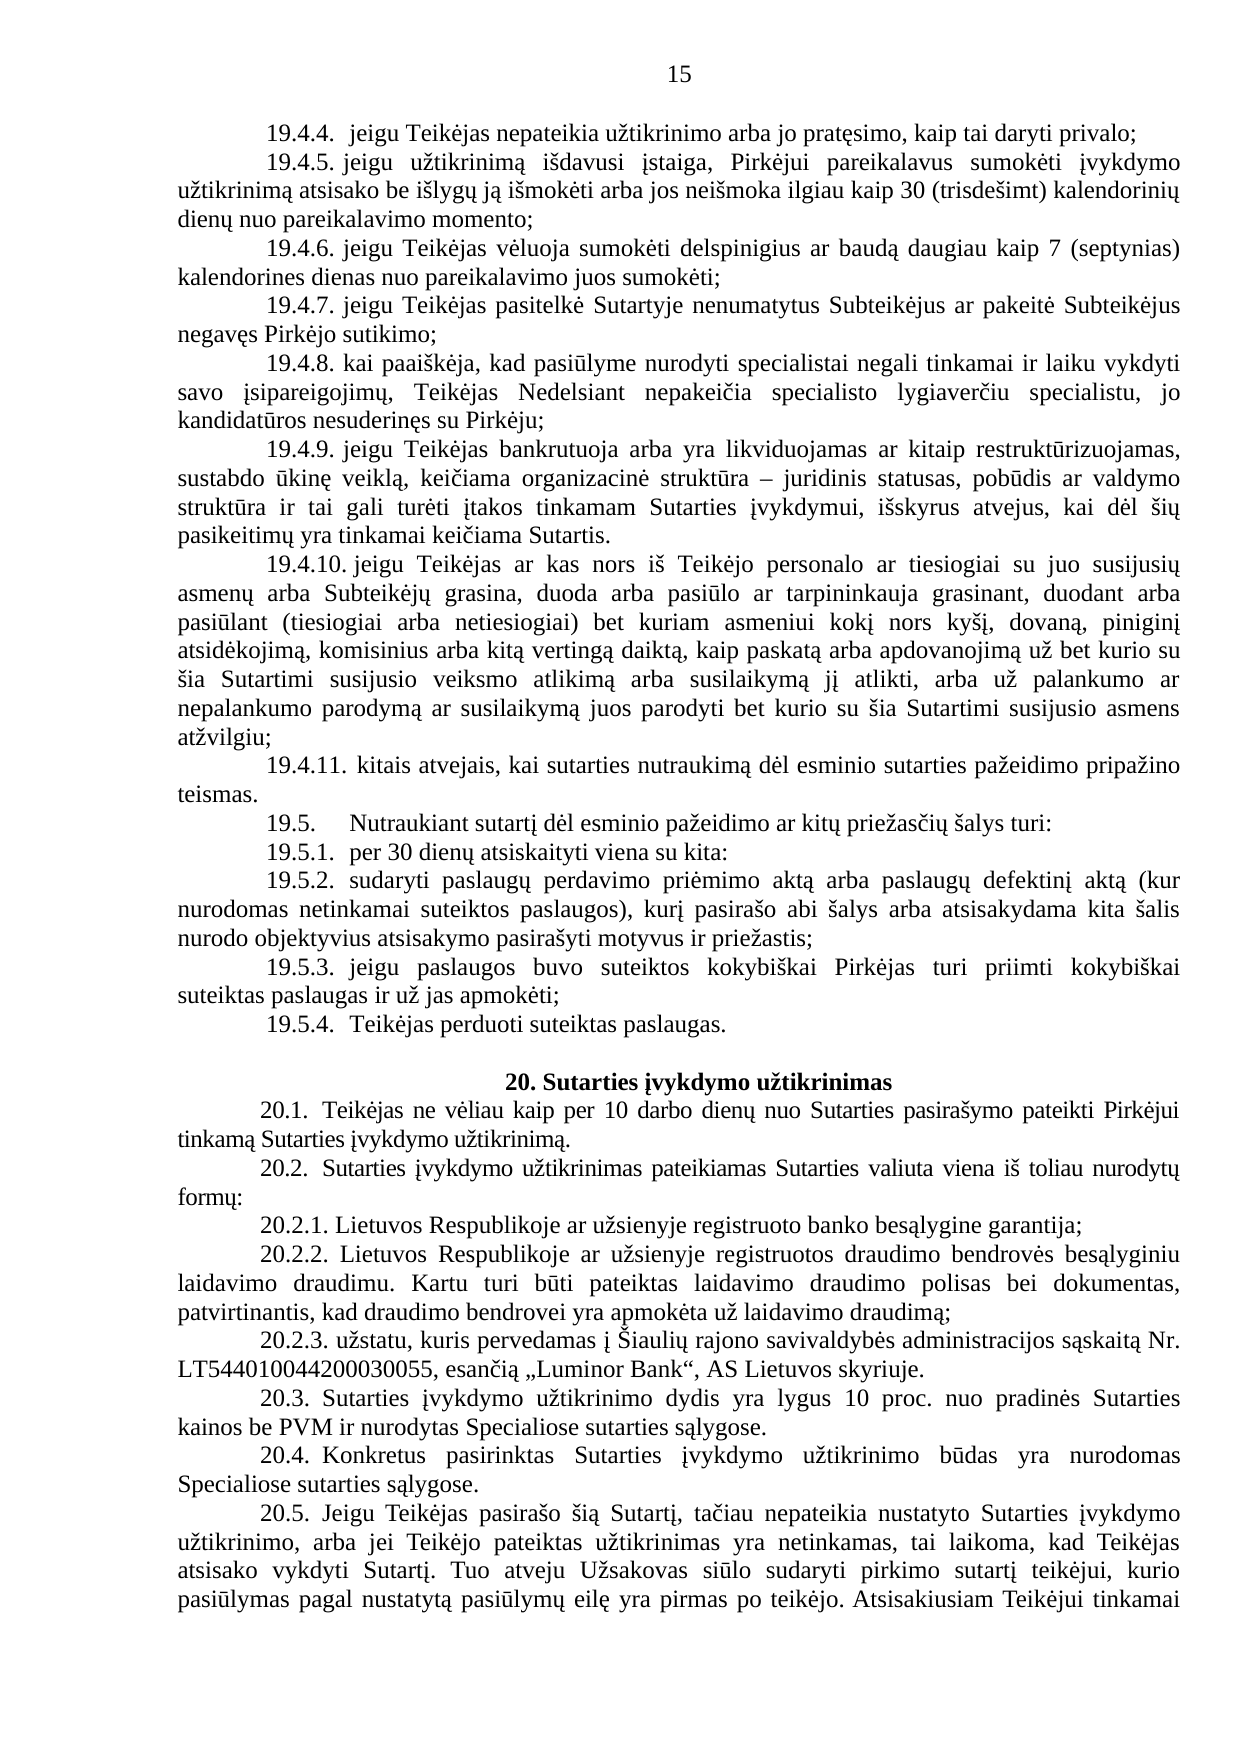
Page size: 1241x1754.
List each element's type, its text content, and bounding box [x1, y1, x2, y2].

list Lietuvos Respublikoje ar užsienyje registruoto banko besąlygine garantija; [177, 1211, 1181, 1239]
list per 30 dienų atsiskaityti viena su kita: [177, 837, 1181, 866]
list Sutarties įvykdymo užtikrinimas pateikiamas Sutarties valiuta viena iš toliau nurodytų formų: [177, 1153, 1181, 1211]
list Sutarties įvykdymo užtikrinimas [216, 1067, 1181, 1096]
list Teikėjas perduoti suteiktas paslaugas. [177, 1009, 1181, 1038]
list Nutraukiant sutartį dėl esminio pažeidimo ar kitų priežasčių šalys turi: [177, 808, 1181, 837]
list Lietuvos Respublikoje ar užsienyje registruotos draudimo bendrovės besąlyginiu laidavimo draudimu. Kartu turi būti pateiktas laidavimo draudimo polisas bei dokumentas, patvirtinantis, kad draudimo bendrovei yra apmokėta už laidavimo draudimą; [177, 1239, 1181, 1326]
list sudaryti paslaugų perdavimo priėmimo aktą arba paslaugų defektinį aktą (kur nurodomas netinkamai suteiktos paslaugos), kurį pasirašo abi šalys arba atsisakydama kita šalis nurodo objektyvius atsisakymo pasirašyti motyvus ir priežastis; [177, 866, 1181, 952]
list jeigu Teikėjas pasitelkė Sutartyje nenumatytus Subteikėjus ar pakeitė Subteikėjus negavęs Pirkėjo sutikimo; [177, 291, 1181, 348]
list Sutarties įvykdymo užtikrinimo dydis yra lygus 10 proc. nuo pradinės Sutarties kainos be PVM ir nurodytas Specialiose sutarties sąlygose. [177, 1383, 1181, 1441]
list jeigu Teikėjas ar kas nors iš Teikėjo personalo ar tiesiogiai su juo susijusių asmenų arba Subteikėjų grasina, duoda arba pasiūlo ar tarpininkauja grasinant, duodant arba pasiūlant (tiesiogiai arba netiesiogiai) bet kuriam asmeniui kokį nors kyšį, dovaną, piniginį atsidėkojimą, komisinius arba kitą vertingą daiktą, kaip paskatą arba apdovanojimą už bet kurio su šia Sutartimi susijusio veiksmo atlikimą arba susilaikymą jį atlikti, arba už palankumo ar nepalankumo parodymą ar susilaikymą juos parodyti bet kurio su šia Sutartimi susijusio asmens atžvilgiu; [177, 549, 1181, 751]
list Teikėjas ne vėliau kaip per 10 darbo dienų nuo Sutarties pasirašymo pateikti Pirkėjui tinkamą Sutarties įvykdymo užtikrinimą. [177, 1096, 1181, 1153]
list jeigu Teikėjas nepateikia užtikrinimo arba jo pratęsimo, kaip tai daryti privalo; [177, 118, 1181, 147]
list jeigu užtikrinimą išdavusi įstaiga, Pirkėjui pareikalavus sumokėti įvykdymo užtikrinimą atsisako be išlygų ją išmokėti arba jos neišmoka ilgiau kaip 30 (trisdešimt) kalendorinių dienų nuo pareikalavimo momento; [177, 147, 1181, 233]
list jeigu paslaugos buvo suteiktos kokybiškai Pirkėjas turi priimti kokybiškai suteiktas paslaugas ir už jas apmokėti; [177, 952, 1181, 1009]
list jeigu Teikėjas vėluoja sumokėti delspinigius ar baudą daugiau kaip 7 (septynias) kalendorines dienas nuo pareikalavimo juos sumokėti; [177, 233, 1181, 291]
list Konkretus pasirinktas Sutarties įvykdymo užtikrinimo būdas yra nurodomas Specialiose sutarties sąlygose. [177, 1441, 1181, 1498]
list jeigu Teikėjas bankrutuoja arba yra likviduojamas ar kitaip restruktūrizuojamas, sustabdo ūkinę veiklą, keičiama organizacinė struktūra – juridinis statusas, pobūdis ar valdymo struktūra ir tai gali turėti įtakos tinkamam Sutarties įvykdymui, išskyrus atvejus, kai dėl šių pasikeitimų yra tinkamai keičiama Sutartis. [177, 434, 1181, 549]
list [177, 1498, 1181, 1613]
list kitais atvejais, kai sutarties nutraukimą dėl esminio sutarties pažeidimo pripažino teismas. [177, 751, 1181, 808]
list kai paaiškėja, kad pasiūlyme nurodyti specialistai negali tinkamai ir laiku vykdyti savo įsipareigojimų, Teikėjas Nedelsiant nepakeičia specialisto lygiaverčiu specialistu, jo kandidatūros nesuderinęs su Pirkėju; [177, 348, 1181, 434]
list užstatu, kuris pervedamas į Šiaulių rajono savivaldybės administracijos sąskaitą Nr. LT544010044200030055, esančią „Luminor Bank“, AS Lietuvos skyriuje. [177, 1326, 1181, 1383]
